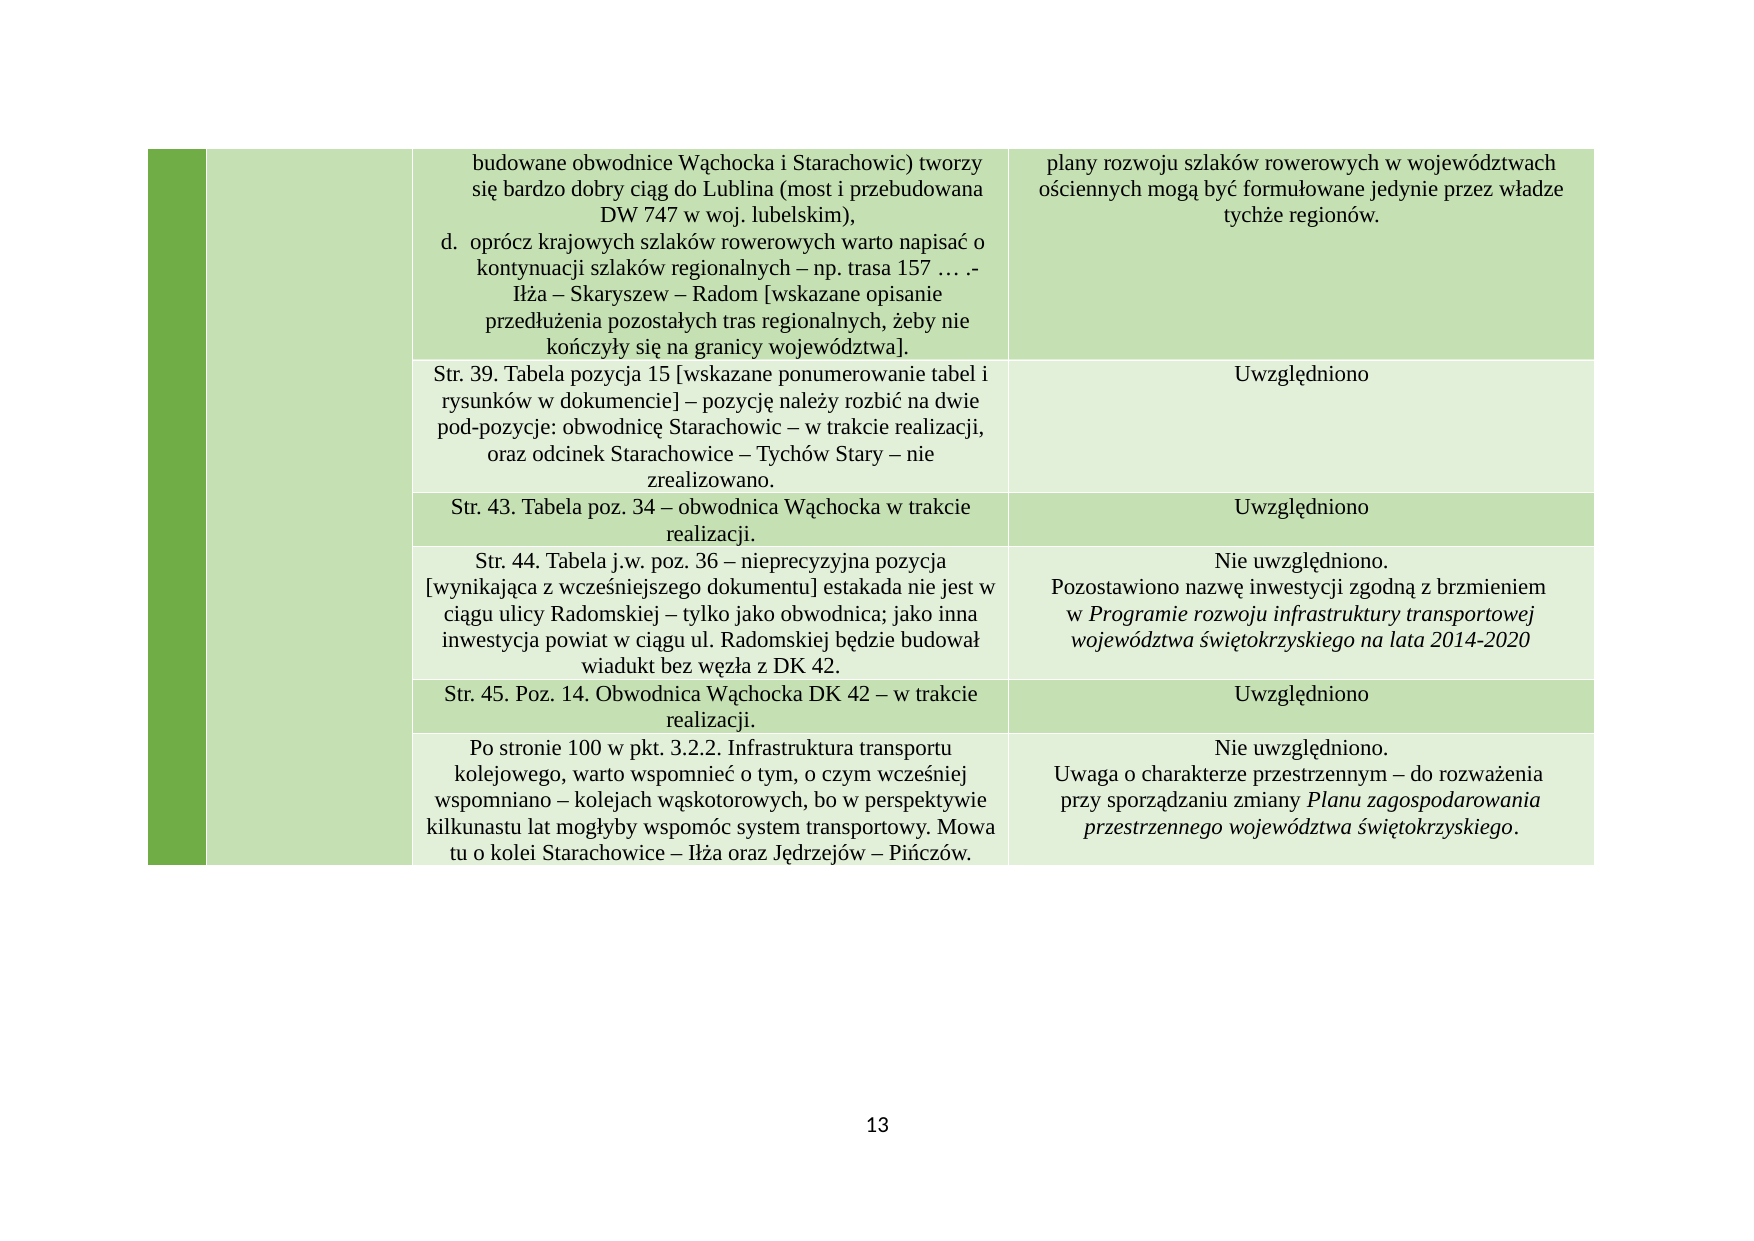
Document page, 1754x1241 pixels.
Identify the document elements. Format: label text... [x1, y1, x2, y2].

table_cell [413, 149, 1008, 359]
table_cell Uwzględniono [1009, 361, 1594, 492]
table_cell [1009, 149, 1594, 359]
table_cell Str. 44. Tabela j.w. poz. 36 – nieprecyzyjna pozycja [wynikająca z wcześniejszego dokumentu] estakada nie jest w ciągu ulicy Radomskiej – tylko jako obwodnica; jako inna inwestycja powiat w ciągu ul. Radomskiej będzie budował wiadukt bez węzła z DK 42. [413, 547, 1008, 679]
table_cell Str. 39. Tabela pozycja 15 [wskazane ponumerowanie tabel i rysunków w dokumencie] – pozycję należy rozbić na dwie pod-pozycje: obwodnicę Starachowic – w trakcie realizacji, oraz odcinek Starachowice – Tychów Stary – nie zrealizowano. [413, 361, 1008, 492]
table_cell Uwzględniono [1009, 493, 1594, 546]
table_cell Str. 45. Poz. 14. Obwodnica Wąchocka DK 42 – w trakcie realizacji. [413, 680, 1008, 733]
table_cell Uwzględniono [1009, 680, 1594, 733]
table_cell Nie uwzględniono. Pozostawiono nazwę inwestycji zgodną z brzmieniem w Programie rozwoju infrastruktury transportowej województwa świętokrzyskiego na lata 2014-2020 [1009, 547, 1594, 679]
table_cell Nie uwzględniono. Uwaga o charakterze przestrzennym – do rozważenia przy sporządzaniu zmiany Planu zagospodarowania przestrzennego województwa świętokrzyskiego. [1009, 734, 1594, 865]
table_cell Po stronie 100 w pkt. 3.2.2. Infrastruktura transportu kolejowego, warto wspomnieć o tym, o czym wcześniej wspomniano – kolejach wąskotorowych, bo w perspektywie kilkunastu lat mogłyby wspomóc system transportowy. Mowa tu o kolei Starachowice – Iłża oraz Jędrzejów – Pińczów. [413, 734, 1008, 865]
table_cell Str. 43. Tabela poz. 34 – obwodnica Wąchocka w trakcie realizacji. [413, 493, 1008, 546]
